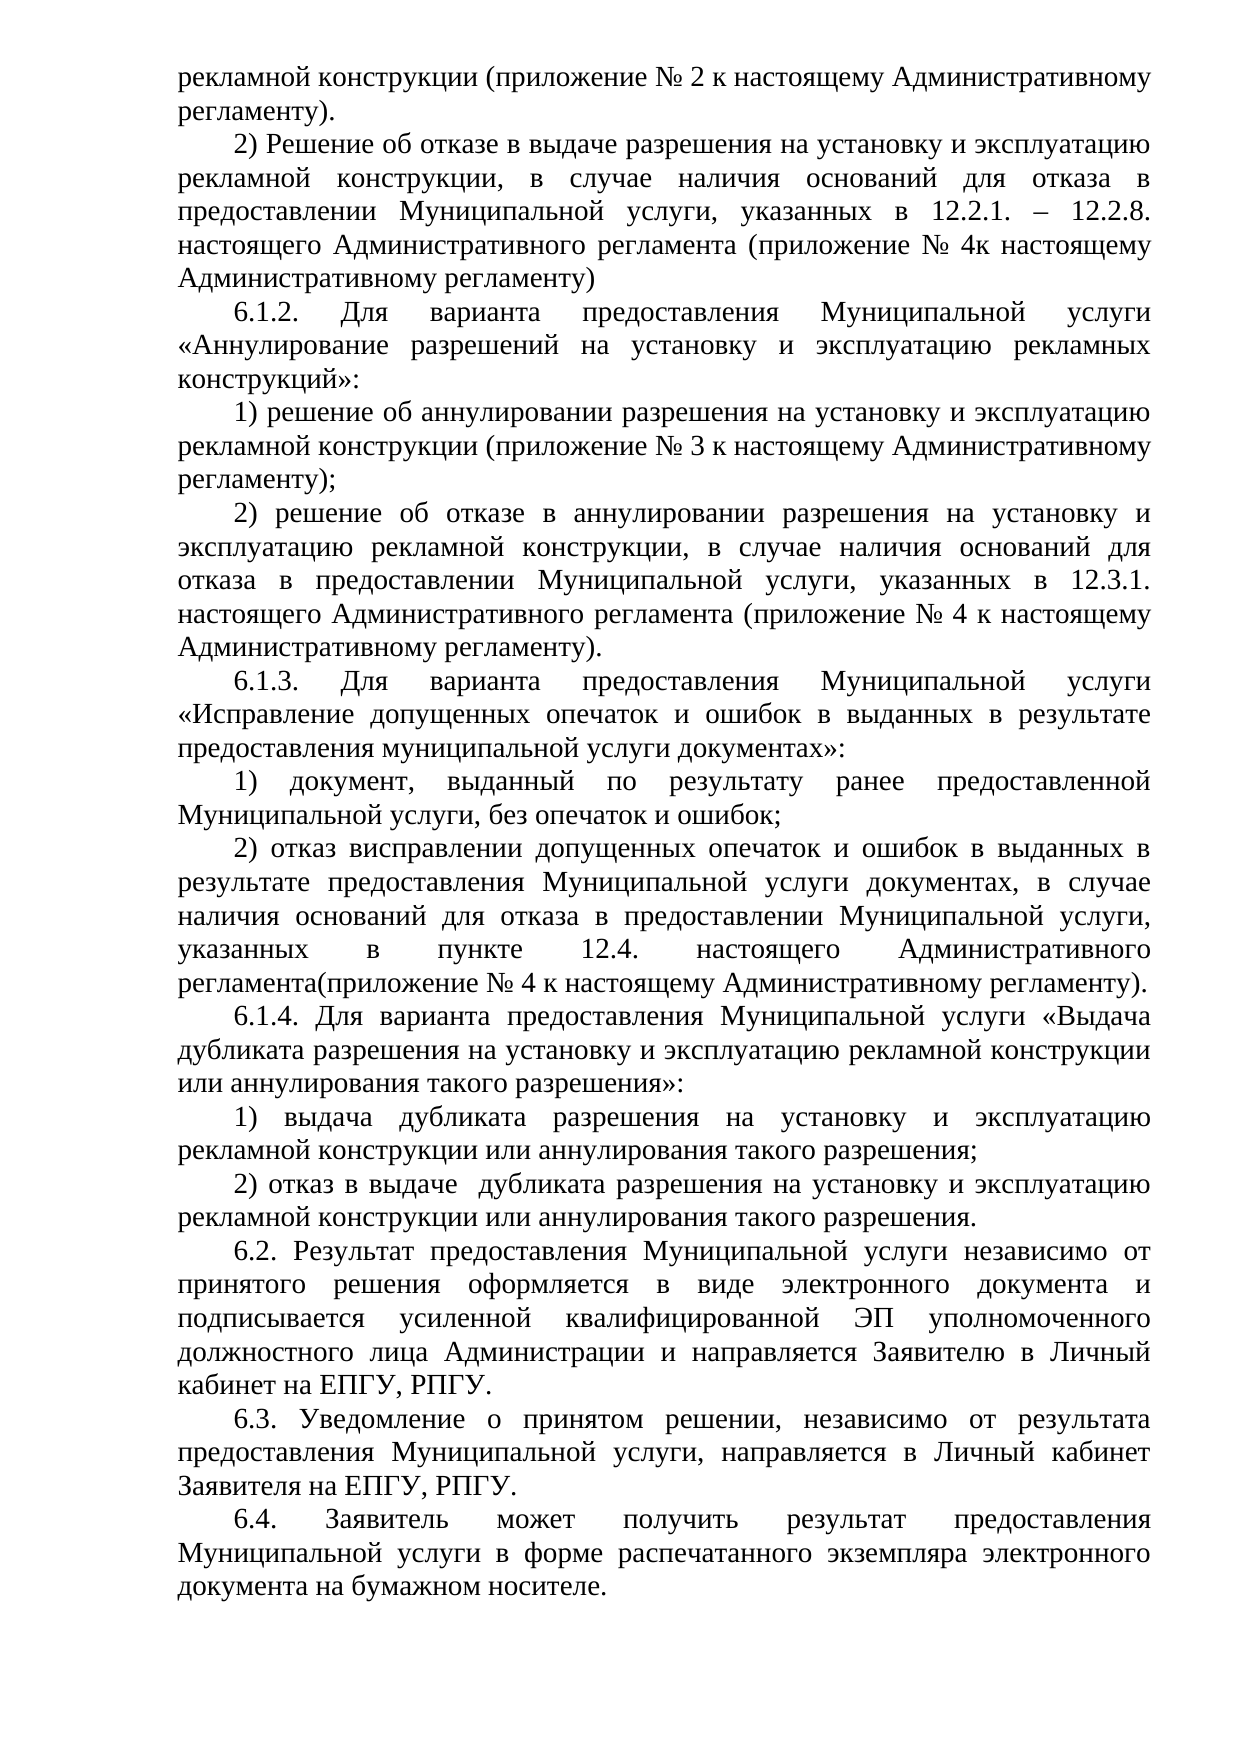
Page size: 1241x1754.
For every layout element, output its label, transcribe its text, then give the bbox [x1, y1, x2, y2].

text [177, 59, 1152, 126]
text 6.4. Заявитель может получить результат предоставления Муниципальной услуги в форме распечатанного экземпляра электронного документа на бумажном носителе. [177, 1501, 1152, 1602]
text 2) отказ в выдаче дубликата разрешения на установку и эксплуатацию рекламной конструкции или аннулирования такого разрешения. [177, 1166, 1152, 1233]
text 1) выдача дубликата разрешения на установку и эксплуатацию рекламной конструкции или аннулирования такого разрешения; [177, 1099, 1152, 1166]
text 1) решение об аннулировании разрешения на установку и эксплуатацию рекламной конструкции (приложение № 3 к настоящему Административному регламенту); [177, 394, 1152, 495]
text 1) документ, выданный по результату ранее предоставленной Муниципальной услуги, без опечаток и ошибок; [177, 763, 1152, 831]
text 6.1.2. Для варианта предоставления Муниципальной услуги «Аннулирование разрешений на установку и эксплуатацию рекламных конструкций»: [177, 294, 1152, 394]
text 6.1.4. Для варианта предоставления Муниципальной услуги «Выдача дубликата разрешения на установку и эксплуатацию рекламной конструкции или аннулирования такого разрешения»: [177, 998, 1152, 1099]
text 6.2. Результат предоставления Муниципальной услуги независимо от принятого решения оформляется в виде электронного документа и подписывается усиленной квалифицированной ЭП уполномоченного должностного лица Администрации и направляется Заявителю в Личный кабинет на ЕПГУ, РПГУ. [177, 1233, 1152, 1401]
text 2) отказ висправлении допущенных опечаток и ошибок в выданных в результате предоставления Муниципальной услуги документах, в случае наличия оснований для отказа в предоставлении Муниципальной услуги, указанных в пункте 12.4. настоящего Административного регламента(приложение № 4 к настоящему Административному регламенту). [177, 831, 1152, 998]
text 2) решение об отказе в аннулировании разрешения на установку и эксплуатацию рекламной конструкции, в случае наличия оснований для отказа в предоставлении Муниципальной услуги, указанных в 12.3.1. настоящего Административного регламента (приложение № 4 к настоящему Административному регламенту). [177, 495, 1152, 663]
text 6.1.3. Для варианта предоставления Муниципальной услуги «Исправление допущенных опечаток и ошибок в выданных в результате предоставления муниципальной услуги документах»: [177, 663, 1152, 763]
text 6.3. Уведомление о принятом решении, независимо от результата предоставления Муниципальной услуги, направляется в Личный кабинет Заявителя на ЕПГУ, РПГУ. [177, 1401, 1152, 1501]
text 2) Решение об отказе в выдаче разрешения на установку и эксплуатацию рекламной конструкции, в случае наличия оснований для отказа в предоставлении Муниципальной услуги, указанных в 12.2.1. – 12.2.8. настоящего Административного регламента (приложение № 4к настоящему Административному регламенту) [177, 126, 1152, 294]
